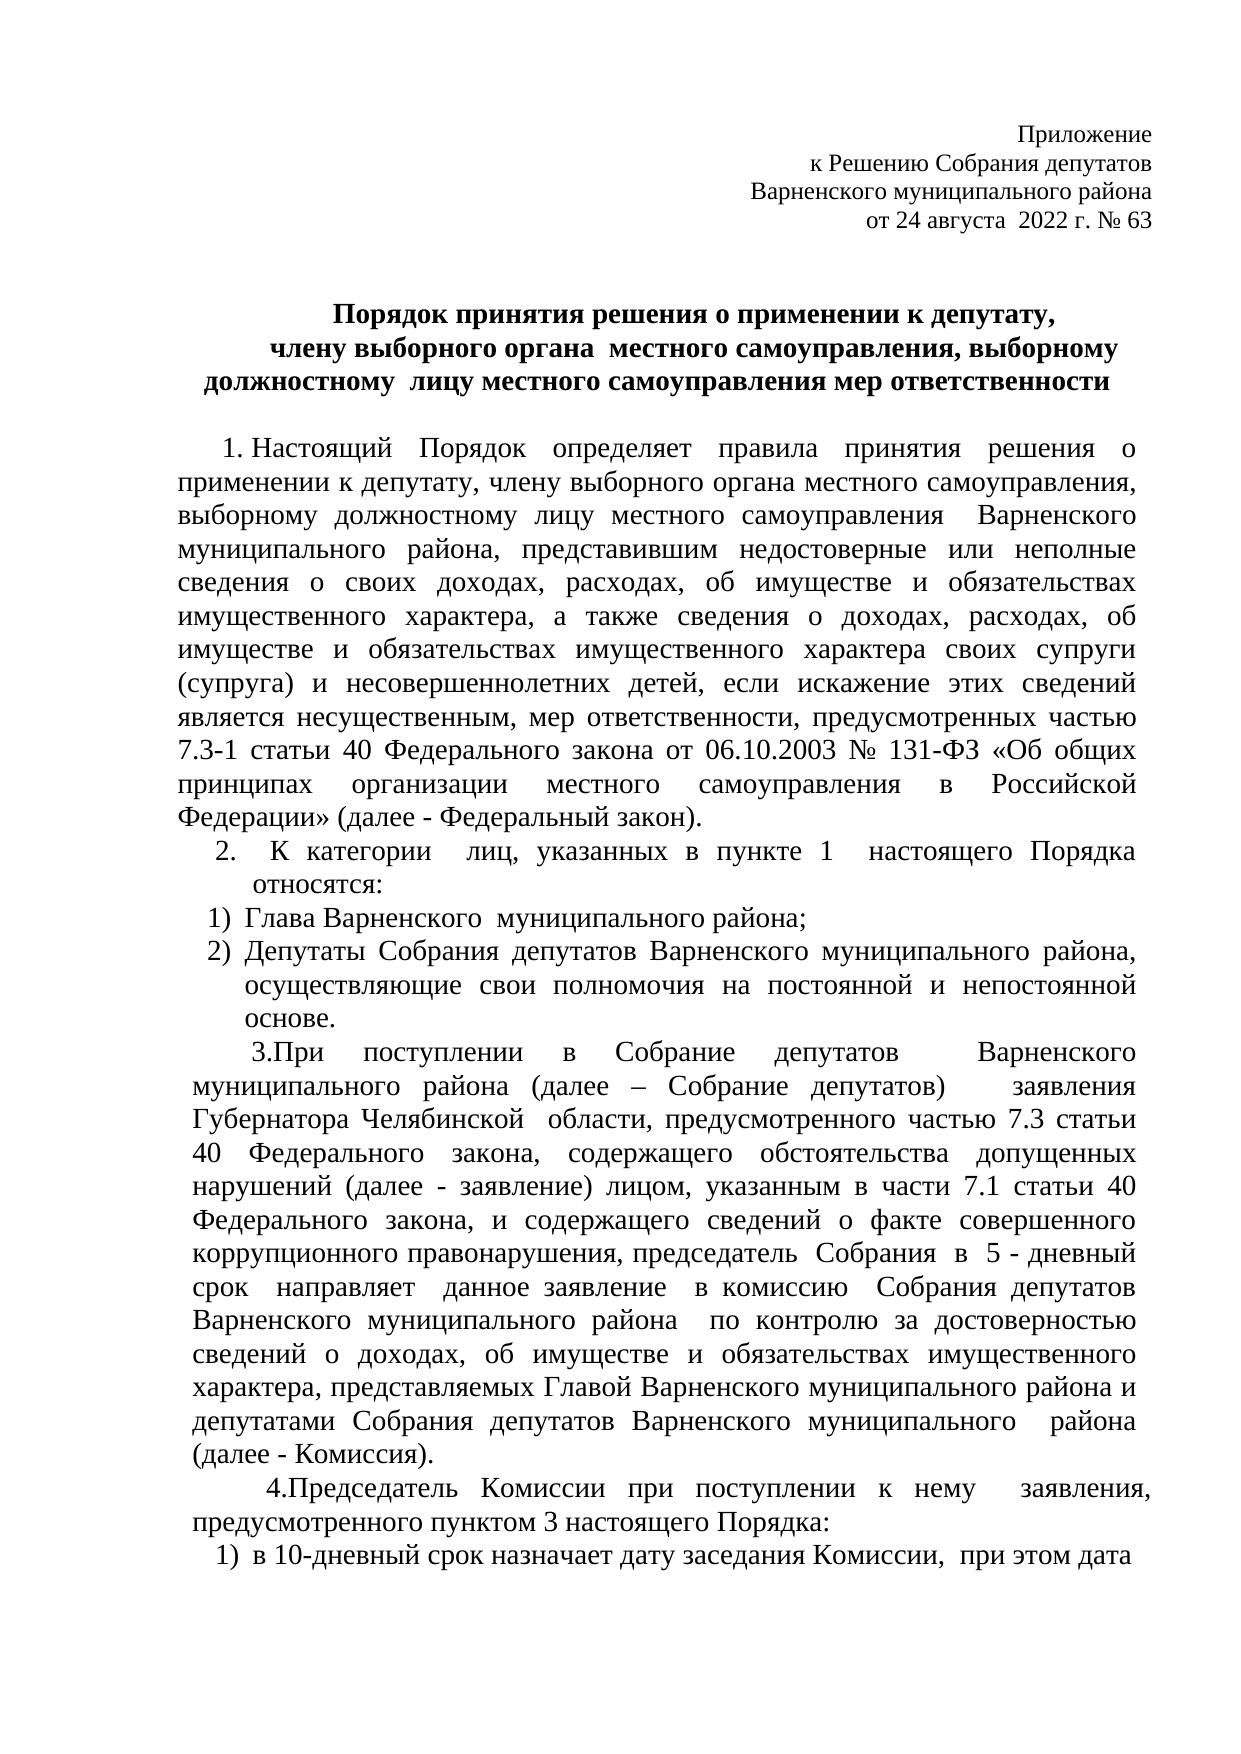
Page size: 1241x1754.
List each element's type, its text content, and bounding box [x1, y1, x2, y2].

list К категории лиц, указанных в пункте 1 настоящего Порядка относятся: [215, 833, 1137, 900]
text Варненского муниципального района [177, 176, 1152, 205]
list Глава Варненского муниципального района; [207, 900, 1137, 933]
text Порядок принятия решения о применении к депутату, [177, 296, 1137, 330]
text 4.Председатель Комиссии при поступлении к нему заявления, предусмотренного пунктом 3 настоящего Порядка: [192, 1470, 1152, 1537]
text члену выборного органа местного самоуправления, выборному должностному лицу местного самоуправления мер ответственности [177, 330, 1137, 397]
list Приложение [177, 119, 1152, 148]
list в 10-дневный срок назначает дату заседания Комиссии, при этом дата [215, 1537, 1152, 1571]
list Депутаты Собрания депутатов Варненского муниципального района, осуществляющие свои полномочия на постоянной и непостоянной основе. [207, 933, 1137, 1034]
text от 24 августа 2022 г. № 63 [177, 205, 1152, 234]
list Настоящий Порядок определяет правила принятия решения о применении к депутату, члену выборного органа местного самоуправления, выборному должностному лицу местного самоуправления Варненского муниципального района, представившим недостоверные или неполные сведения о своих доходах, расходах, об имуществе и обязательствах имущественного характера, а также сведения о доходах, расходах, об имуществе и обязательствах имущественного характера своих супруги (супруга) и несовершеннолетних детей, если искажение этих сведений является несущественным, мер ответственности, предусмотренных частью 7.3-1 статьи 40 Федерального закона от 06.10.2003 № 131-ФЗ «Об общих принципах организации местного самоуправления в Российской Федерации» (далее - Федеральный закон). [177, 430, 1137, 833]
text 3.При поступлении в Собрание депутатов Варненского муниципального района (далее – Собрание депутатов) заявления Губернатора Челябинской области, предусмотренного частью 7.3 статьи 40 Федерального закона, содержащего обстоятельства допущенных нарушений (далее - заявление) лицом, указанным в части 7.1 статьи 40 Федерального закона, и содержащего сведений о факте совершенного коррупционного правонарушения, председатель Собрания в 5 - дневный срок направляет данное заявление в комиссию Собрания депутатов Варненского муниципального района по контролю за достоверностью сведений о доходах, об имуществе и обязательствах имущественного характера, представляемых Главой Варненского муниципального района и депутатами Собрания депутатов Варненского муниципального района (далее - Комиссия). [192, 1034, 1137, 1470]
text к Решению Собрания депутатов [177, 148, 1152, 176]
